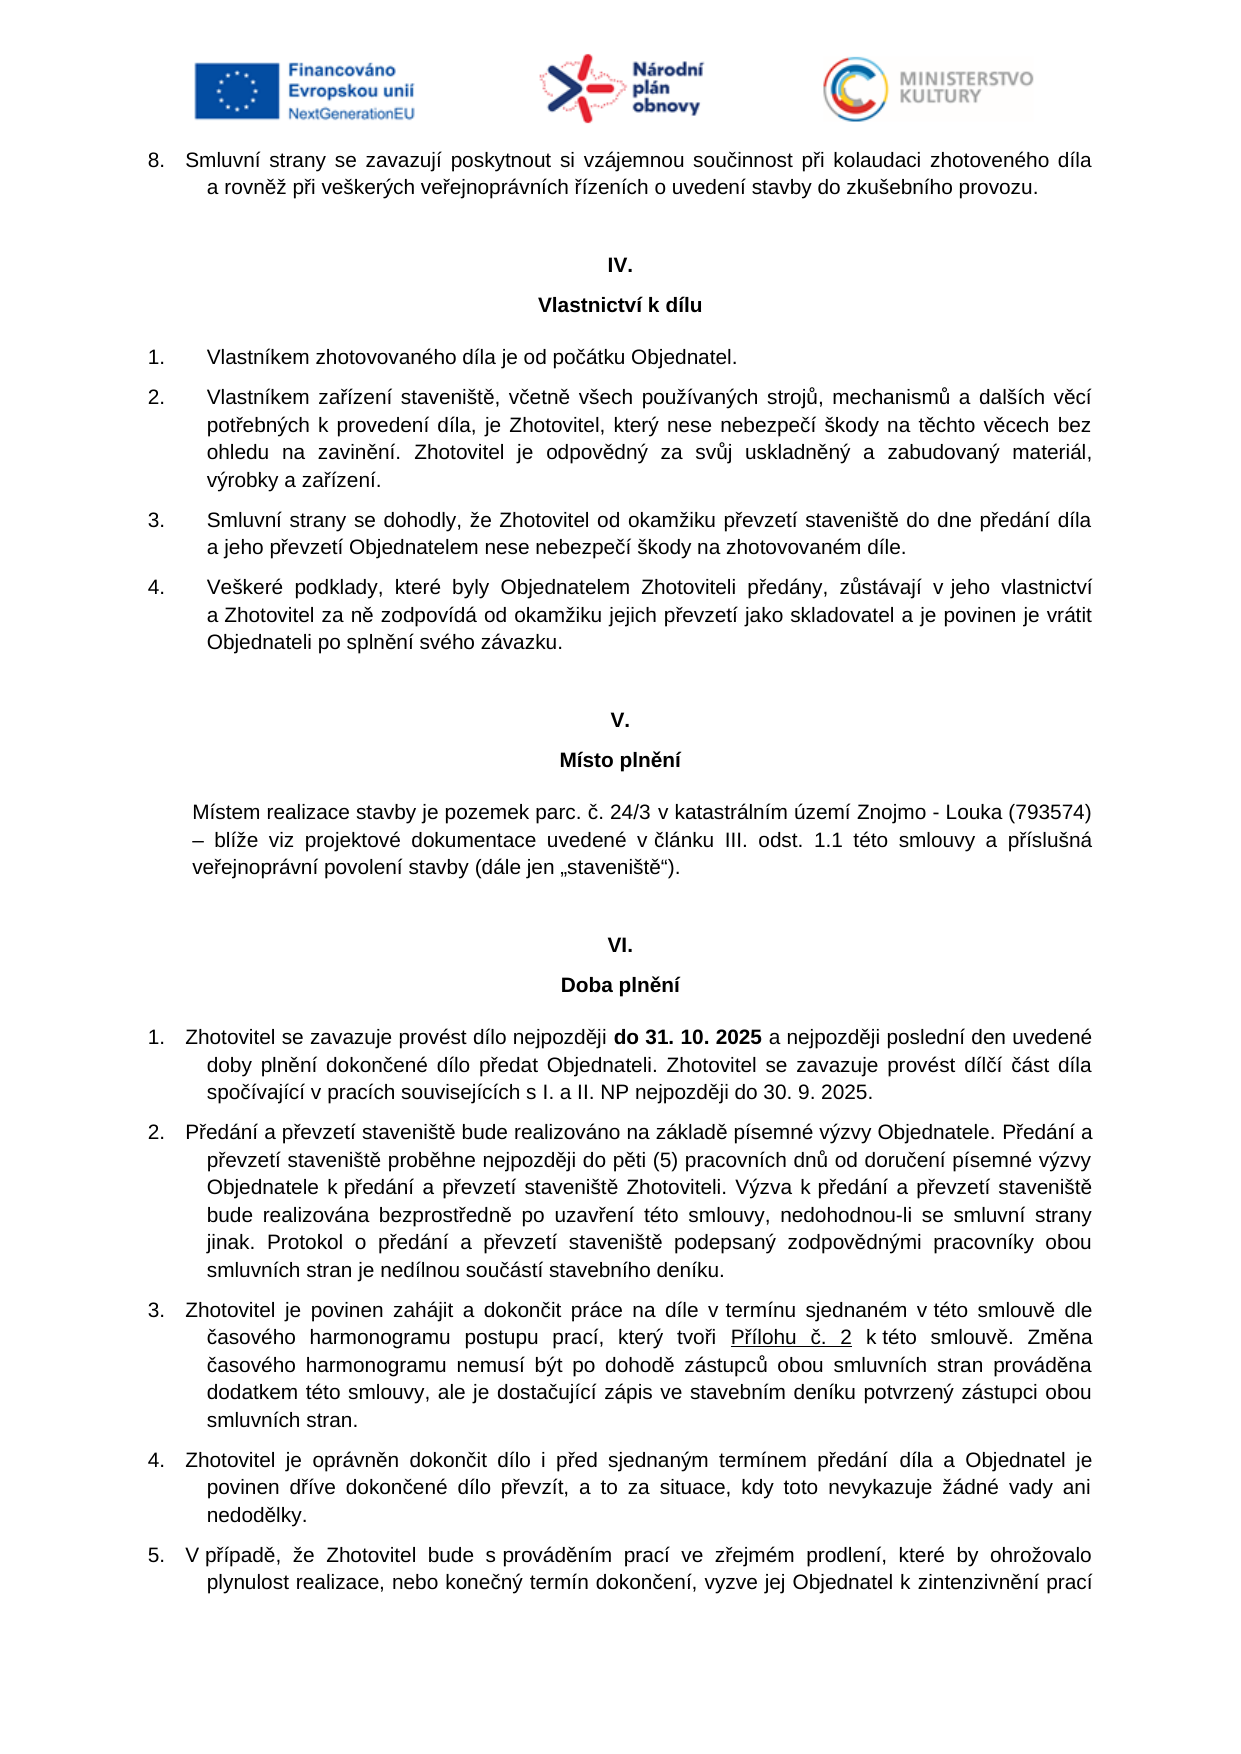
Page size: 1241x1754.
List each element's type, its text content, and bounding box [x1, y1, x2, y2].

text Místem realizace stavby je pozemek parc. č. 24/3 v katastrálním území Znojmo - Louka (793574) – blíže viz projektové dokumentace uvedené v článku III. odst. 1.1 této smlouvy a příslušná veřejnoprávní povolení stavby (dále jen „staveniště“). [192, 800, 1093, 879]
text Vlastnictví k dílu [148, 293, 1093, 317]
list Vlastníkem zařízení staveniště, včetně všech používaných strojů, mechanismů a dalších věcí potřebných k provedení díla, je Zhotovitel, který nese nebezpečí škody na těchto věcech bez ohledu na zavinění. Zhotovitel je odpovědný za svůj uskladněný a zabudovaný materiál, výrobky a zařízení. [148, 385, 1093, 492]
text IV. [148, 253, 1093, 277]
text V. [148, 708, 1093, 732]
list Vlastníkem zhotovovaného díla je od počátku Objednatel. [148, 345, 1093, 369]
list Zhotovitel se zavazuje provést dílo nejpozději do 31. 10. 2025 a nejpozději poslední den uvedené doby plnění dokončené dílo předat Objednateli. Zhotovitel se zavazuje provést dílčí část díla spočívající v pracích souvisejících s I. a II. NP nejpozději do 30. 9. 2025. [148, 1025, 1093, 1104]
text VI. [148, 933, 1093, 957]
list Zhotovitel je povinen zahájit a dokončit práce na díle v termínu sjednaném v této smlouvě dle časového harmonogramu postupu prací, který tvoři Přílohu č. 2 k této smlouvě. Změna časového harmonogramu nemusí být po dohodě zástupců obou smluvních stran prováděna dodatkem této smlouvy, ale je dostačující zápis ve stavebním deníku potvrzený zástupci obou smluvních stran. [148, 1298, 1093, 1432]
list Veškeré podklady, které byly Objednatelem Zhotoviteli předány, zůstávají v jeho vlastnictví a Zhotovitel za ně zodpovídá od okamžiku jejich převzetí jako skladovatel a je povinen je vrátit Objednateli po splnění svého závazku. [148, 575, 1093, 654]
list Zhotovitel je oprávněn dokončit dílo i před sjednaným termínem předání díla a Objednatel je povinen dříve dokončené dílo převzít, a to za situace, kdy toto nevykazuje žádné vady ani nedodělky. [148, 1448, 1093, 1527]
list Smluvní strany se zavazují poskytnout si vzájemnou součinnost při kolaudaci zhotoveného díla a rovněž při veškerých veřejnoprávních řízeních o uvedení stavby do zkušebního provozu. [148, 148, 1093, 199]
text Doba plnění [148, 973, 1093, 997]
text Místo plnění [148, 748, 1093, 772]
picture [147, 31, 1093, 148]
list Smluvní strany se dohodly, že Zhotovitel od okamžiku převzetí staveniště do dne předání díla a jeho převzetí Objednatelem nese nebezpečí škody na zhotovovaném díle. [148, 508, 1093, 559]
list Předání a převzetí staveniště bude realizováno na základě písemné výzvy Objednatele. Předání a převzetí staveniště proběhne nejpozději do pěti (5) pracovních dnů od doručení písemné výzvy Objednatele k předání a převzetí staveniště Zhotoviteli. Výzva k předání a převzetí staveniště bude realizována bezprostředně po uzavření této smlouvy, nedohodnou-li se smluvní strany jinak. Protokol o předání a převzetí staveniště podepsaný zodpovědnými pracovníky obou smluvních stran je nedílnou součástí stavebního deníku. [148, 1120, 1093, 1282]
